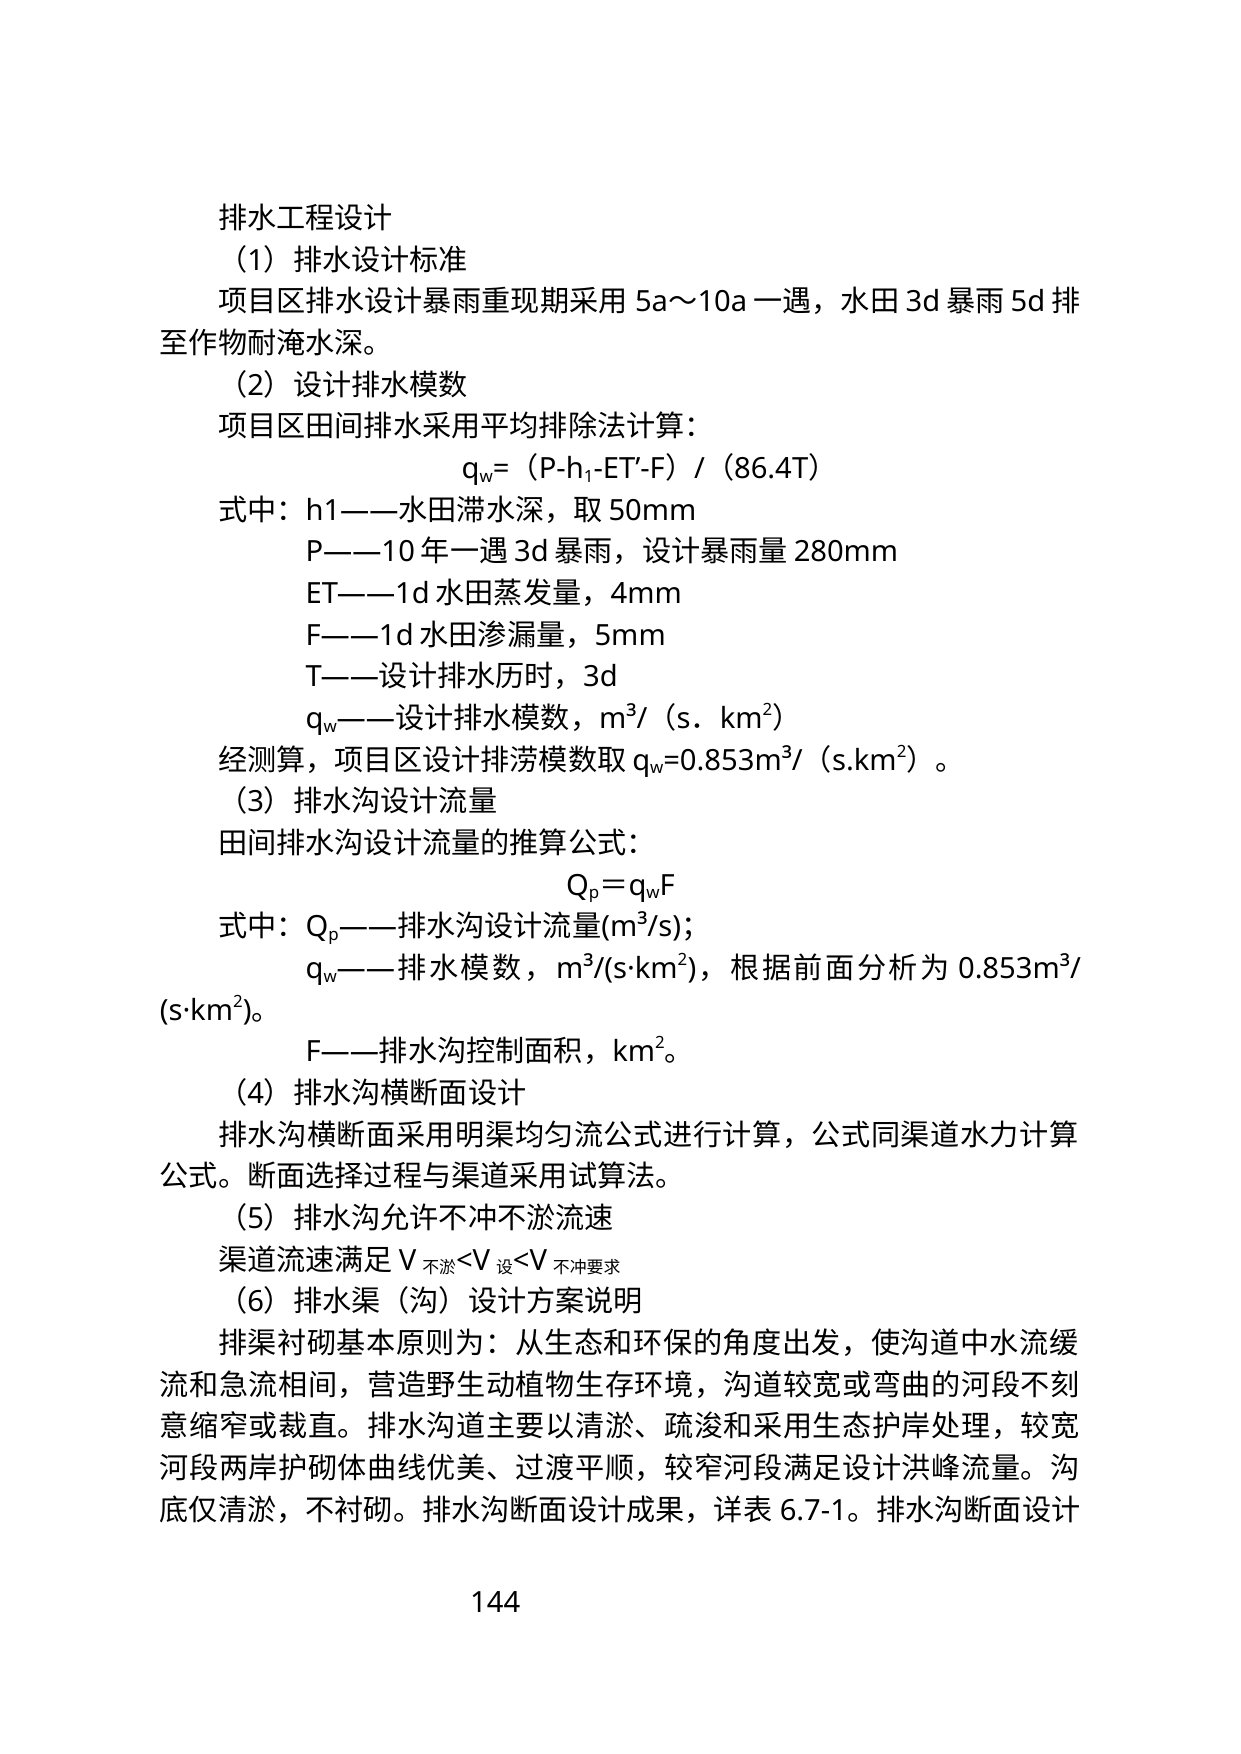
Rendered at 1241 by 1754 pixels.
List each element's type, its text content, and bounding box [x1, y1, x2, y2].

text 式中：h1——水田滞水深，取50mm [159, 487, 1081, 528]
text qw——排水模数，m³/(s·km2)，根据前面分析为0.853m³/(s·km2)。 [159, 945, 1081, 1028]
text 渠道流速满足V不淤<V设<V不冲要求 [159, 1237, 1081, 1278]
text ET——1d水田蒸发量，4mm [159, 570, 1081, 612]
text （2）设计排水模数 [159, 362, 1081, 403]
text T——设计排水历时，3d [159, 653, 1081, 695]
text （3）排水沟设计流量 [159, 778, 1081, 820]
text 项目区田间排水采用平均排除法计算： [159, 403, 1081, 445]
text （4）排水沟横断面设计 [159, 1070, 1081, 1112]
text 田间排水沟设计流量的推算公式： [159, 820, 1081, 862]
text （1）排水设计标准 [159, 237, 1081, 278]
text 经测算，项目区设计排涝模数取qw=0.853m³/（s.km2）。 [159, 737, 1081, 778]
text 式中：Qp——排水沟设计流量(m³/s)； [159, 903, 1081, 945]
text F——排水沟控制面积，km2。 [159, 1028, 1081, 1070]
text （6）排水渠（沟）设计方案说明 [159, 1278, 1081, 1320]
text F——1d水田渗漏量，5mm [159, 612, 1081, 653]
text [159, 1320, 1081, 1528]
text qw——设计排水模数，m³/（s．km2） [159, 695, 1081, 737]
text P——10年一遇3d暴雨，设计暴雨量280mm [159, 528, 1081, 570]
text （5）排水沟允许不冲不淤流速 [159, 1195, 1081, 1237]
text qw=（P-h1-ET’-F）/（86.4T） [159, 445, 1081, 487]
text Qp＝qwF [159, 862, 1081, 903]
text 排水工程设计 [159, 195, 1081, 237]
text 排水沟横断面采用明渠均匀流公式进行计算，公式同渠道水力计算公式。断面选择过程与渠道采用试算法。 [159, 1112, 1081, 1195]
text 项目区排水设计暴雨重现期采用5a～10a一遇，水田3d暴雨5d排至作物耐淹水深。 [159, 278, 1081, 362]
